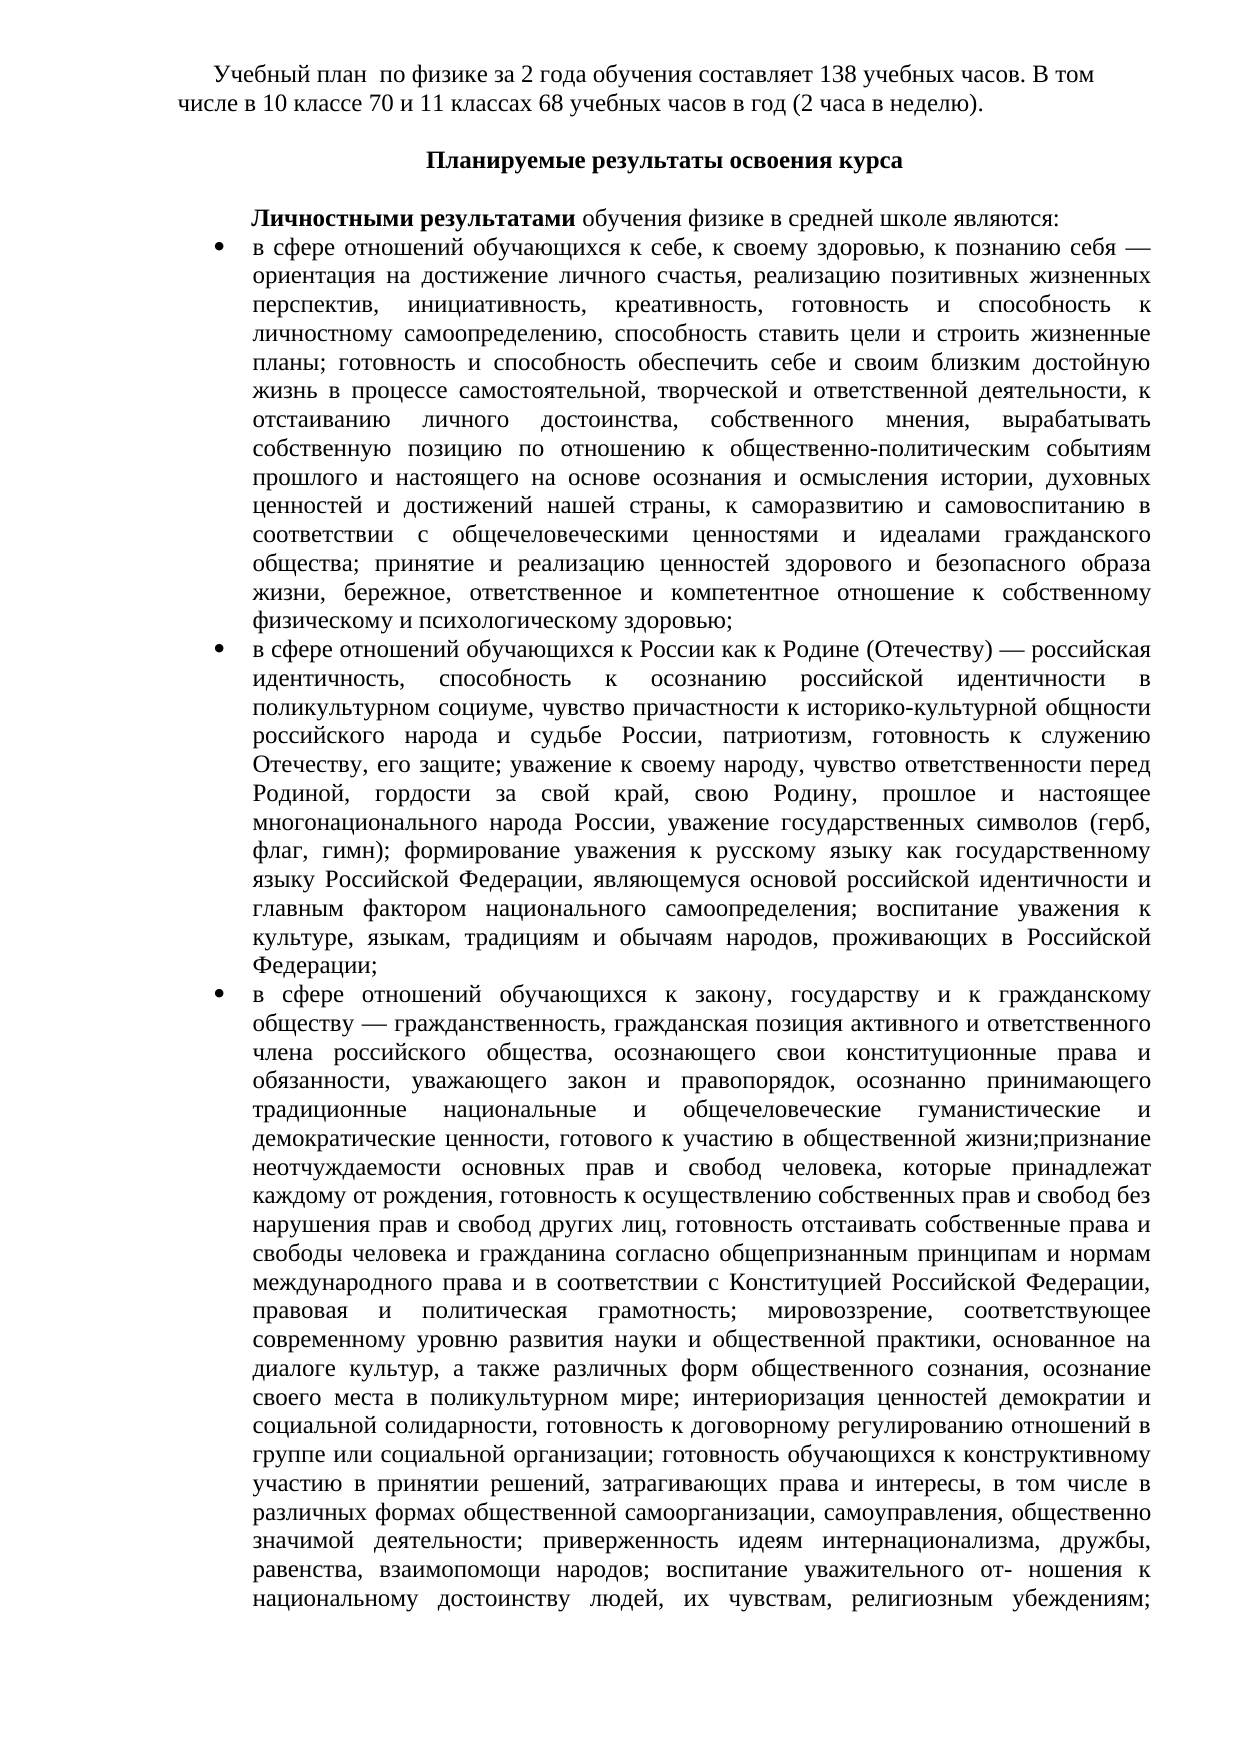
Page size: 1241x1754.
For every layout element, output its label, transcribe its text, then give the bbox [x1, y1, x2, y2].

text Личностными результатами обучения физике в средней школе являются: [177, 203, 1152, 232]
list в сфере отношений обучающихся к России как к Родине (Отечеству) — российская идентичность, способность к осознанию российской идентичности в поликультурном социуме, чувство причастности к историко-культурной общности российского народа и судьбе России, патриотизм, готовность к служению Отечеству, его защите; уважение к своему народу, чувство ответственности перед Родиной, гордости за свой край, свою Родину, прошлое и настоящее многонационального народа России, уважение государственных символов (герб, флаг, гимн); формирование уважения к русскому языку как государственному языку Российской Федерации, являющемуся основой российской идентичности и главным фактором национального самоопределения; воспитание уважения к культуре, языкам, традициям и обычаям народов, проживающих в Российской Федерации; [215, 634, 1152, 979]
text Учебный план по физике за 2 года обучения составляет 138 учебных часов. В том числе в 10 классе 70 и 11 классах 68 учебных часов в год (2 часа в неделю). [177, 59, 1152, 117]
list в сфере отношений обучающихся к себе, к своему здоровью, к познанию себя — ориентация на достижение личного счастья, реализацию позитивных жизненных перспектив, инициативность, креативность, готовность и способность к личностному самоопределению, способность ставить цели и строить жизненные планы; готовность и способность обеспечить себе и своим близким достойную жизнь в процессе самостоятельной, творческой и ответственной деятельности, к отстаиванию личного достоинства, собственного мнения, вырабатывать собственную позицию по отношению к общественно-политическим событиям прошлого и настоящего на основе осознания и осмысления истории, духовных ценностей и достижений нашей страны, к саморазвитию и самовоспитанию в соответствии с общечеловеческими ценностями и идеалами гражданского общества; принятие и реализацию ценностей здорового и безопасного образа жизни, бережное, ответственное и компетентное отношение к собственному физическому и психологическому здоровью; [215, 232, 1152, 634]
text Планируемые результаты освоения курса [177, 145, 1152, 174]
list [215, 979, 1152, 1612]
